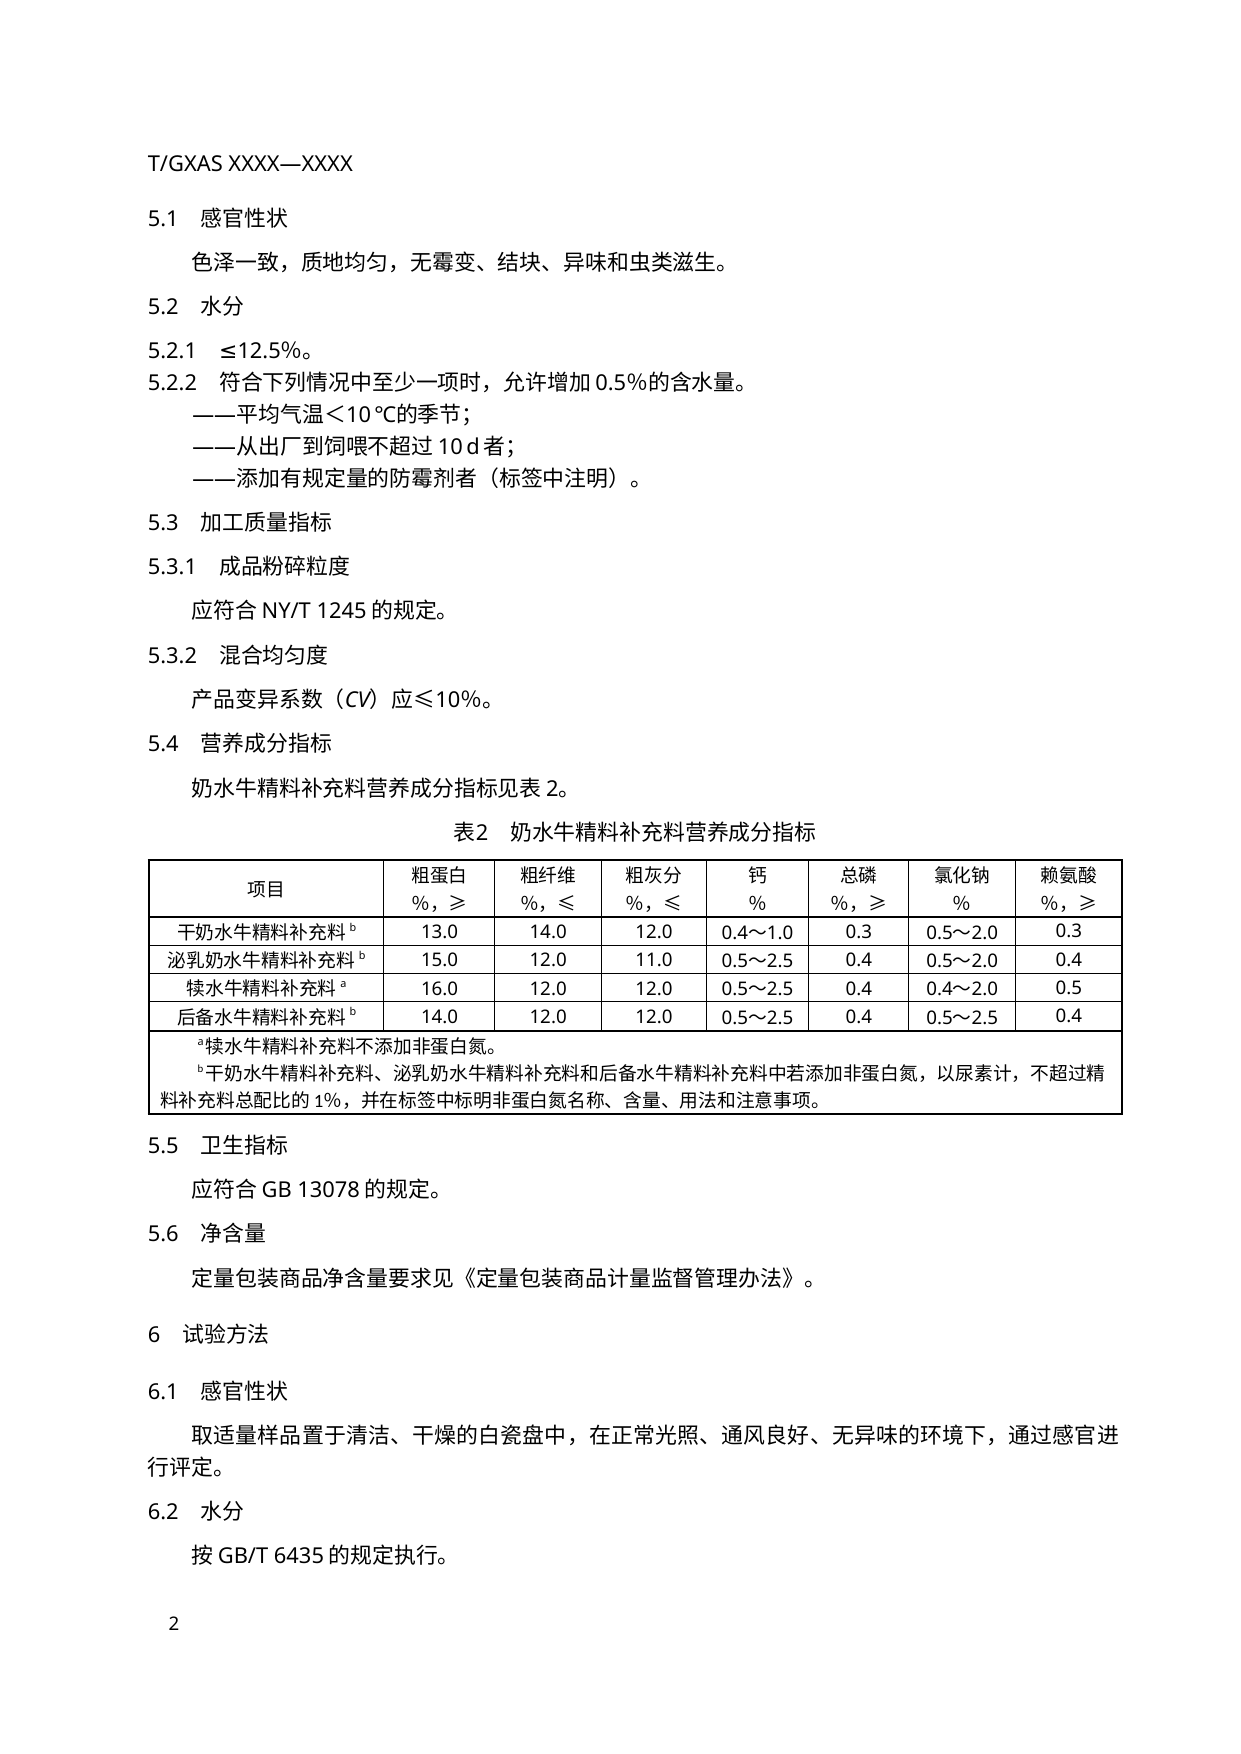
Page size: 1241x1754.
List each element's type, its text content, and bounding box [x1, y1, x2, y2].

text 营养成分指标 [148, 726, 1122, 758]
text 奶水牛精料补充料营养成分指标见表2。 [148, 771, 1122, 802]
table_cell 0.4 [809, 946, 908, 973]
text 按GB/T 6435的规定执行。 [148, 1538, 1122, 1570]
table_cell 12.0 [602, 1002, 706, 1029]
table_cell 0.4 [1016, 1002, 1121, 1029]
table_header 钙 ％ [707, 861, 808, 916]
text 符合下列情况中至少一项时，允许增加0.5％的含水量。 [148, 365, 1122, 397]
table_cell 0.5 [1016, 974, 1121, 1001]
table_cell 12.0 [602, 918, 706, 945]
table_cell 0.4 [1016, 946, 1121, 973]
table_cell a犊水牛精料补充料不添加非蛋白氮。 b干奶水牛精料补充料、泌乳奶水牛精料补充料和后备水牛精料补充料中若添加非蛋白氮，以尿素计，不超过精料补充料总配比的1％，并在标签中标明非蛋白氮名称、含量、用法和注意事项。 [150, 1032, 1121, 1113]
table_cell 0.5～2.5 [707, 946, 808, 973]
table_cell 0.3 [1016, 918, 1121, 945]
text 产品变异系数（CV）应≤10％。 [148, 682, 1122, 714]
table_cell 0.5～2.0 [909, 918, 1015, 945]
table_cell 12.0 [495, 974, 601, 1001]
table_cell 0.4 [809, 974, 908, 1001]
table_header 项目 [150, 861, 383, 916]
table_header 粗灰分 ％，≤ [602, 861, 706, 916]
text 奶水牛精料补充料营养成分指标 [148, 815, 1122, 847]
table_cell 12.0 [495, 946, 601, 973]
table_cell 13.0 [384, 918, 494, 945]
text 应符合GB 13078的规定。 [148, 1172, 1122, 1204]
text ≤12.5％。 [148, 333, 1122, 365]
table_cell 0.5～2.5 [707, 1002, 808, 1029]
text 感官性状 [148, 1374, 1122, 1406]
text 水分 [148, 289, 1122, 321]
table_cell 12.0 [495, 1002, 601, 1029]
table_cell 后备水牛精料补充料b [150, 1002, 383, 1029]
text 添加有规定量的防霉剂者（标签中注明）。 [192, 461, 1122, 492]
text 净含量 [148, 1216, 1122, 1248]
text 取适量样品置于清洁、干燥的白瓷盘中，在正常光照、通风良好、无异味的环境下，通过感官进行评定。 [148, 1418, 1122, 1482]
text 平均气温＜10 ℃的季节； [192, 397, 1122, 429]
table_cell 12.0 [602, 974, 706, 1001]
table_cell 0.4～2.0 [909, 974, 1015, 1001]
text 成品粉碎粒度 [148, 549, 1122, 581]
table_cell 15.0 [384, 946, 494, 973]
table_cell 泌乳奶水牛精料补充料b [150, 946, 383, 973]
text 水分 [148, 1494, 1122, 1526]
table_cell 16.0 [384, 974, 494, 1001]
table_cell 0.3 [809, 918, 908, 945]
text 混合均匀度 [148, 638, 1122, 669]
table_cell 14.0 [384, 1002, 494, 1029]
table_header 粗蛋白 ％，≥ [384, 861, 494, 916]
text 应符合NY/T 1245的规定。 [148, 593, 1122, 625]
text 卫生指标 [148, 1128, 1122, 1159]
text 加工质量指标 [148, 505, 1122, 537]
table_cell 11.0 [602, 946, 706, 973]
text 色泽一致，质地均匀，无霉变、结块、异味和虫类滋生。 [148, 245, 1122, 277]
table_cell 14.0 [495, 918, 601, 945]
text 试验方法 [148, 1317, 1122, 1349]
table_cell 干奶水牛精料补充料b [150, 918, 383, 945]
text 从出厂到饲喂不超过10 d者； [192, 429, 1122, 461]
table_cell 0.5～2.5 [707, 974, 808, 1001]
table_cell 0.5～2.0 [909, 946, 1015, 973]
text 定量包装商品净含量要求见《定量包装商品计量监督管理办法》。 [148, 1261, 1122, 1292]
table_cell 0.4 [809, 1002, 908, 1029]
text 感官性状 [148, 201, 1122, 233]
table_cell 0.5～2.5 [909, 1002, 1015, 1029]
table_cell 犊水牛精料补充料a [150, 974, 383, 1001]
table_header 氯化钠 ％ [909, 861, 1015, 916]
table_cell 0.4～1.0 [707, 918, 808, 945]
table_header 粗纤维 ％，≤ [495, 861, 601, 916]
table_header 总磷 ％，≥ [809, 861, 908, 916]
table_header 赖氨酸 ％，≥ [1016, 861, 1121, 916]
